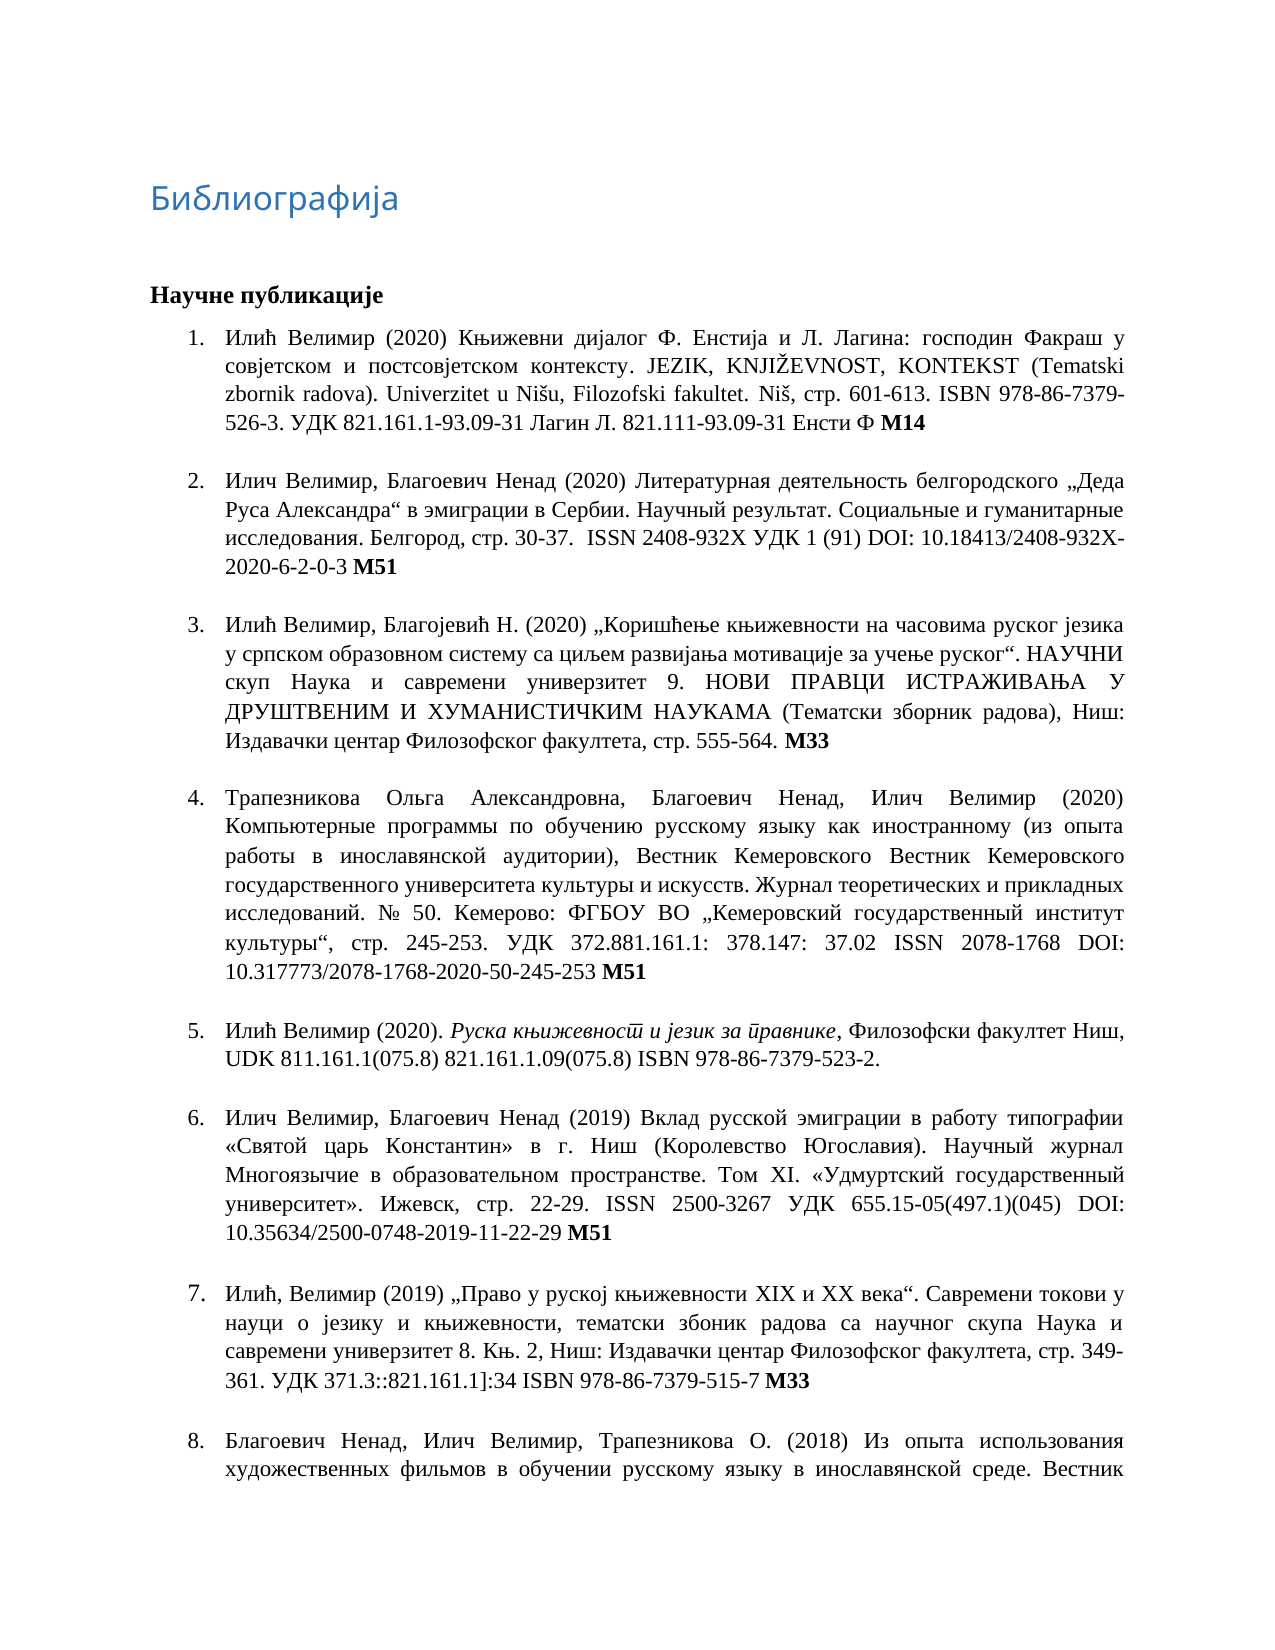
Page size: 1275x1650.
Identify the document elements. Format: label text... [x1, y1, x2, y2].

list Илић Велимир (2020). Руска књижевност и језик за правнике, Филозофски факултет Ниш, UDK 811.161.1(075.8) 821.161.1.09(075.8) ISBN 978-86-7379-523-2. [187, 1017, 1125, 1071]
subtitle Библиографија [150, 175, 1125, 220]
list Илић Велимир (2020) Књижевни дијалог Ф. Енстија и Л. Лагина: господин Факраш у совјетском и постсовјетском контексту. JEZIK, KNJIŽEVNOST, KONTEKST (Tematski zbornik radova). Univerzitet u Nišu, Filozofski fakultet. Niš, стр. 601-613. ISBN 978-86-7379-526-3. УДК 821.161.1-93.09-31 Лагин Л. 821.111-93.09-31 Енсти Ф М14 [187, 323, 1125, 435]
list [187, 1427, 1125, 1482]
list Илић, Велимир (2019) „Право у руској књижевности XIX и XX века“. Савремени токови у науци о језику и књижевности, тематски збоник радова са научног скупа Наука и савремени универзитет 8. Књ. 2, Ниш: Издавачки центар Филозофског факултета, стр. 349-361. УДК 371.3::821.161.1]:34 ISBN 978-86-7379-515-7 М33 [187, 1278, 1125, 1394]
list Трапезникова Ольга Александровна, Благоевич Ненад, Илич Велимир (2020) Компьютерные программы по обучению русскому языку как иностранному (из опыта работы в инославянской аудитории), Вестник Кемеровского Вестник Кемеровского государственного университета культуры и искусств. Журнал теоретических и прикладных исследований. № 50. Кемерово: ФГБОУ ВО „Кемеровский государственный институт культуры“, стр. 245-253. УДК 372.881.161.1: 378.147: 37.02 ISSN 2078-1768 DOI: 10.317773/2078-1768-2020-50-245-253 М51 [187, 784, 1125, 984]
text Научне публикације [150, 280, 1125, 309]
list Илић Велимир, Благојевић Н. (2020) „Коришћење књижевности на часовима руског језика у српском образовном систему са циљем развијања мотивације за учење руског“. НАУЧНИ скуп Наука и савремени универзитет 9. НОВИ ПРАВЦИ ИСТРАЖИВАЊА У ДРУШТВЕНИМ И ХУМАНИСТИЧКИМ НАУКАМА (Тематски зборник радова), Ниш: Издавачки центар Филозофског факултета, стр. 555-564. М33 [187, 611, 1125, 753]
list Илич Велимир, Благоевич Ненад (2020) Литературная деятельность белгородского „Деда Руса Александра“ в эмиграции в Сербии. Научный результат. Социальные и гуманитарные исследования. Белгород, стр. 30-37. ISSN 2408-932X УДК 1 (91) DOI: 10.18413/2408-932X-2020-6-2-0-3 М51 [187, 467, 1125, 579]
list Илич Велимир, Благоевич Ненад (2019) Вклад русской эмиграции в работу типографии «Святой царь Константин» в г. Ниш (Королевство Югославия). Научный журнал Многоязычие в образовательном пространстве. Том XI. «Удмуртский государственный университет». Ижевск, стр. 22-29. ISSN 2500-3267 УДК 655.15-05(497.1)(045) DOI: 10.35634/2500-0748-2019-11-22-29 М51 [187, 1104, 1125, 1246]
